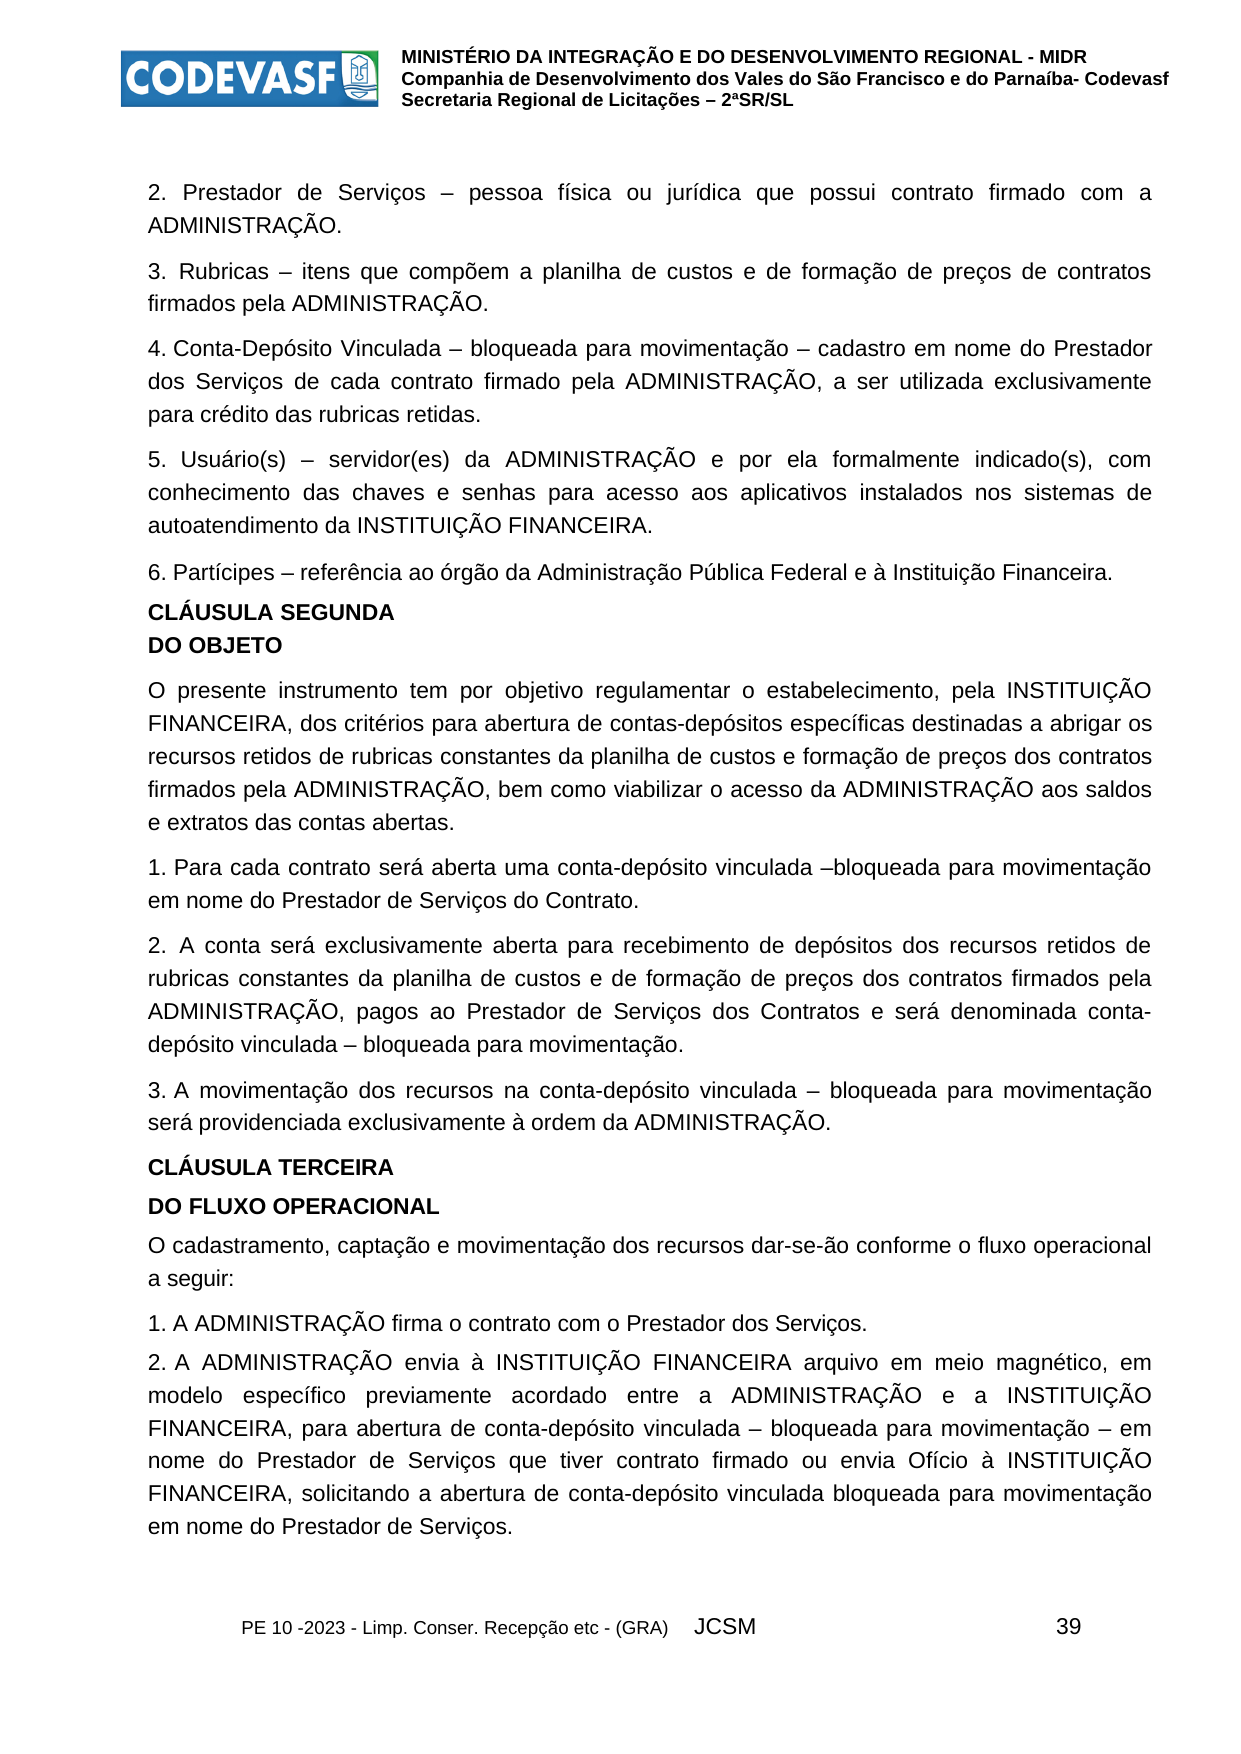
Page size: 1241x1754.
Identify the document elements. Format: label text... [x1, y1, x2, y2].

list Rubricas – itens que compõem a planilha de custos e de formação de preços de contratos firmados pela ADMINISTRAÇÃO. [148, 258, 1153, 316]
list Partícipes – referência ao órgão da Administração Pública Federal e à Instituição Financeira. [148, 557, 1176, 586]
list Para cada contrato será aberta uma conta-depósito vinculada –bloqueada para movimentação em nome do Prestador de Serviços do Contrato. [148, 854, 1152, 913]
text O presente instrumento tem por objetivo regulamentar o estabelecimento, pela INSTITUIÇÃO FINANCEIRA, dos critérios para abertura de contas-depósitos específicas destinadas a abrigar os recursos retidos de rubricas constantes da planilha de custos e formação de preços dos contratos firmados pela ADMINISTRAÇÃO, bem como viabilizar o acesso da ADMINISTRAÇÃO aos saldos e extratos das contas abertas. [148, 677, 1153, 835]
list A ADMINISTRAÇÃO envia à INSTITUIÇÃO FINANCEIRA arquivo em meio magnético, em modelo específico previamente acordado entre a ADMINISTRAÇÃO e a INSTITUIÇÃO FINANCEIRA, para abertura de conta-depósito vinculada – bloqueada para movimentação – em nome do Prestador de Serviços que tiver contrato firmado ou envia Ofício à INSTITUIÇÃO FINANCEIRA, solicitando a abertura de conta-depósito vinculada bloqueada para movimentação em nome do Prestador de Serviços. [148, 1349, 1153, 1540]
picture [120, 50, 379, 107]
text CLÁUSULA TERCEIRA [148, 1154, 1176, 1180]
list Prestador de Serviços – pessoa física ou jurídica que possui contrato firmado com a ADMINISTRAÇÃO. [148, 179, 1152, 239]
list A movimentação dos recursos na conta-depósito vinculada – bloqueada para movimentação será providenciada exclusivamente à ordem da ADMINISTRAÇÃO. [148, 1077, 1152, 1135]
list Conta-Depósito Vinculada – bloqueada para movimentação – cadastro em nome do Prestador dos Serviços de cada contrato firmado pela ADMINISTRAÇÃO, a ser utilizada exclusivamente para crédito das rubricas retidas. [148, 335, 1153, 427]
list Usuário(s) – servidor(es) da ADMINISTRAÇÃO e por ela formalmente indicado(s), com conhecimento das chaves e senhas para acesso aos aplicativos instalados nos sistemas de autoatendimento da INSTITUIÇÃO FINANCEIRA. [148, 446, 1153, 538]
list A ADMINISTRAÇÃO firma o contrato com o Prestador dos Serviços. [148, 1310, 1176, 1336]
list A conta será exclusivamente aberta para recebimento de depósitos dos recursos retidos de rubricas constantes da planilha de custos e de formação de preços dos contratos firmados pela ADMINISTRAÇÃO, pagos ao Prestador de Serviços dos Contratos e será denominada conta- depósito vinculada – bloqueada para movimentação. [148, 932, 1152, 1057]
text CLÁUSULA SEGUNDA DO OBJETO [148, 599, 415, 658]
text O cadastramento, captação e movimentação dos recursos dar-se-ão conforme o fluxo operacional a seguir: [148, 1232, 1152, 1291]
text DO FLUXO OPERACIONAL [148, 1193, 1176, 1219]
